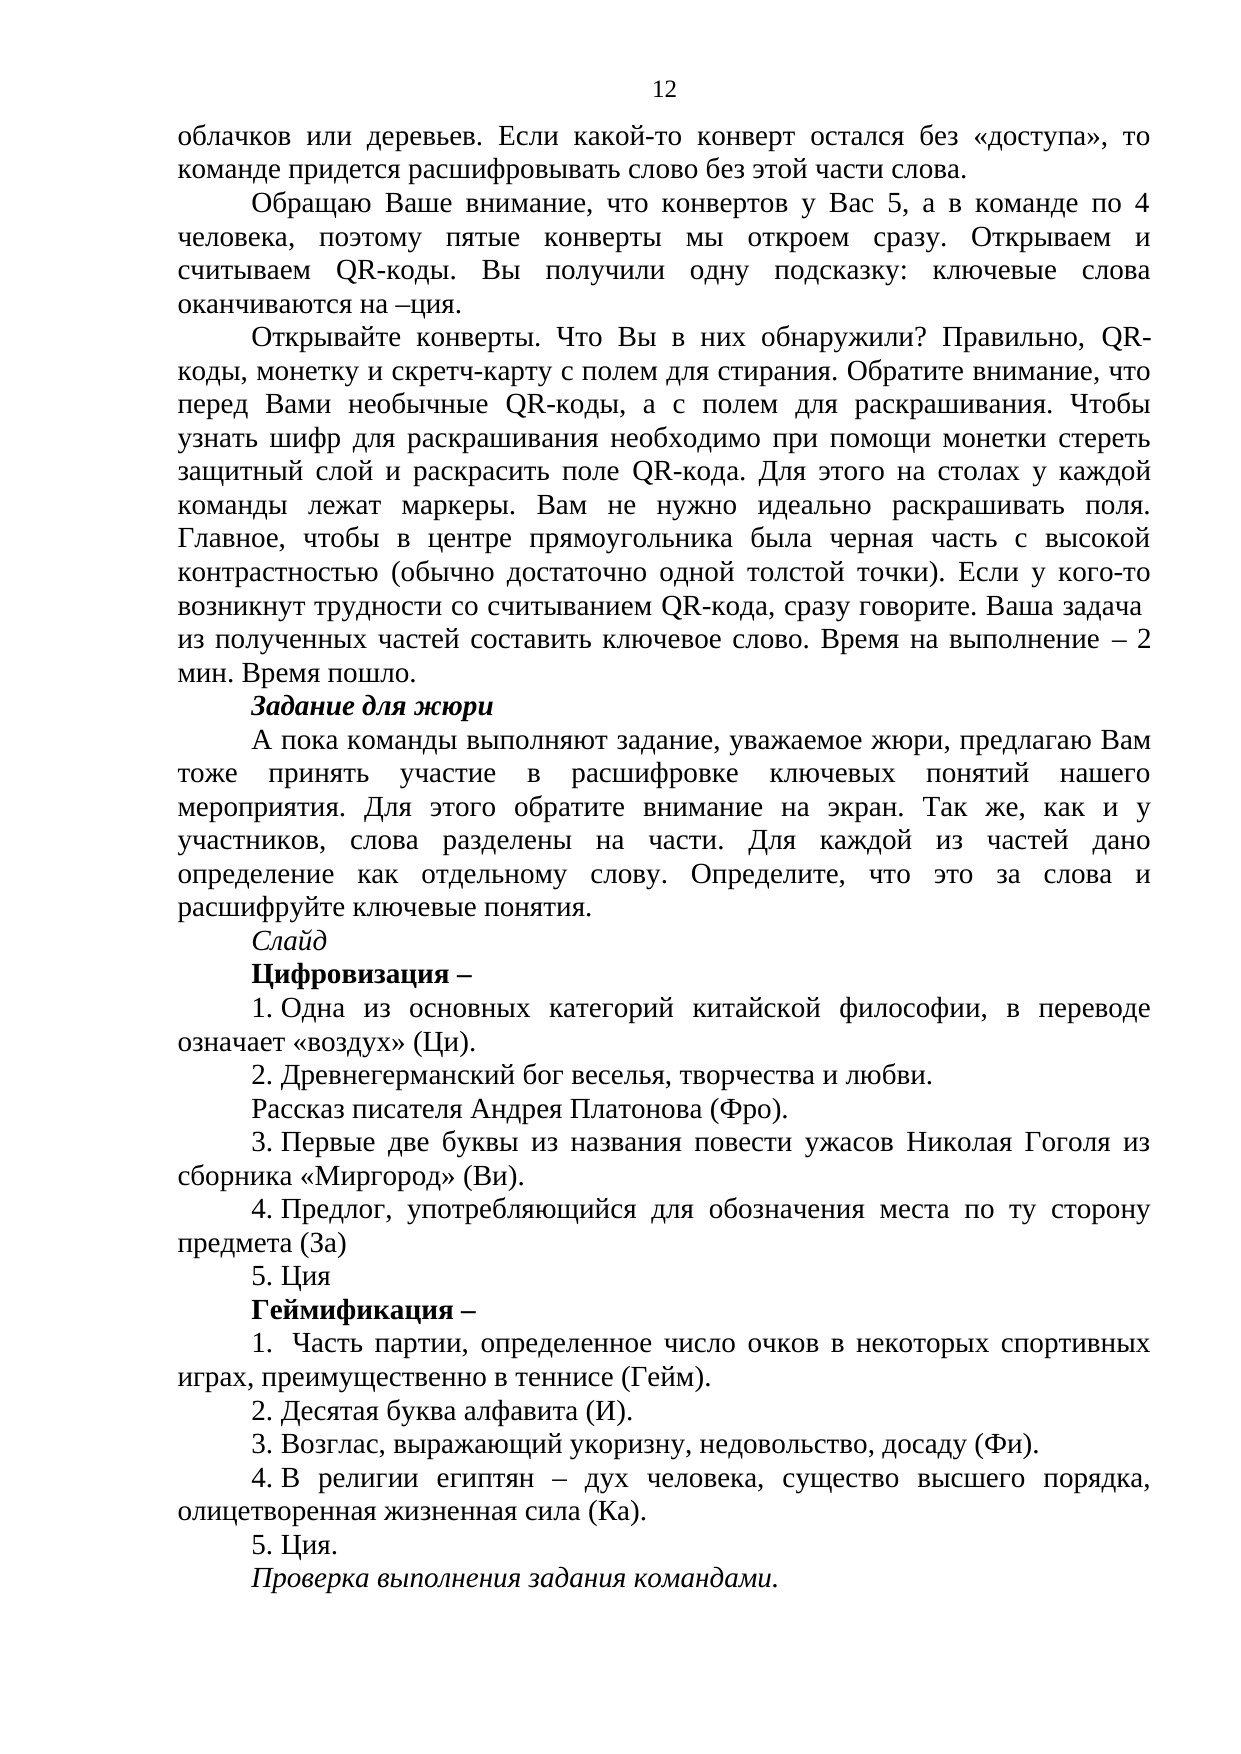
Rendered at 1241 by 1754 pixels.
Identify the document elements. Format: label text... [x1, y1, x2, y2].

list Древнегерманский бог веселья, творчества и любви. [177, 1057, 1152, 1091]
list Десятая буква алфавита (И). [177, 1393, 1152, 1426]
text Геймификация – [177, 1292, 1152, 1326]
text Цифровизация – [177, 957, 1152, 990]
list Предлог, употребляющийся для обозначения места по ту сторону предмета (За) [177, 1191, 1152, 1258]
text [177, 118, 1152, 185]
list Ция [177, 1258, 1152, 1292]
list Часть партии, определенное число очков в некоторых спортивных играх, преимущественно в теннисе (Гейм). [177, 1326, 1152, 1393]
list В религии египтян – дух человека, существо высшего порядка, олицетворенная жизненная сила (Ка). [177, 1460, 1152, 1527]
list Возглас, выражающий укоризну, недовольство, досаду (Фи). [177, 1426, 1152, 1460]
text А пока команды выполняют задание, уважаемое жюри, предлагаю Вам тоже принять участие в расшифровке ключевых понятий нашего мероприятия. Для этого обратите внимание на экран. Так же, как и у участников, слова разделены на части. Для каждой из частей дано определение как отдельному слову. Определите, что это за слова и расшифруйте ключевые понятия. [177, 722, 1152, 923]
list Ция. [177, 1527, 1152, 1560]
text Слайд [177, 923, 1152, 957]
text Проверка выполнения задания командами. [177, 1560, 1152, 1594]
list Одна из основных категорий китайской философии, в переводе означает «воздух» (Ци). [177, 990, 1152, 1057]
text Открывайте конверты. Что Вы в них обнаружили? Правильно, QR-коды, монетку и скретч-карту с полем для стирания. Обратите внимание, что перед Вами необычные QR-коды, а с полем для раскрашивания. Чтобы узнать шифр для раскрашивания необходимо при помощи монетки стереть защитный слой и раскрасить поле QR-кода. Для этого на столах у каждой команды лежат маркеры. Вам не нужно идеально раскрашивать поля. Главное, чтобы в центре прямоугольника была черная часть с высокой контрастностью (обычно достаточно одной толстой точки). Если у кого-то возникнут трудности со считыванием QR-кода, сразу говорите. Ваша задача из полученных частей составить ключевое слово. Время на выполнение – 2 мин. Время пошло. [177, 319, 1152, 688]
list Первые две буквы из названия повести ужасов Николая Гоголя из сборника «Миргород» (Ви). [177, 1124, 1152, 1191]
list Рассказ писателя Андрея Платонова (Фро). [251, 1091, 1152, 1124]
text Обращаю Ваше внимание, что конвертов у Вас 5, а в команде по 4 человека, поэтому пятые конверты мы откроем сразу. Открываем и считываем QR-коды. Вы получили одну подсказку: ключевые слова оканчиваются на –ция. [177, 185, 1152, 319]
text Задание для жюри [177, 688, 1152, 722]
